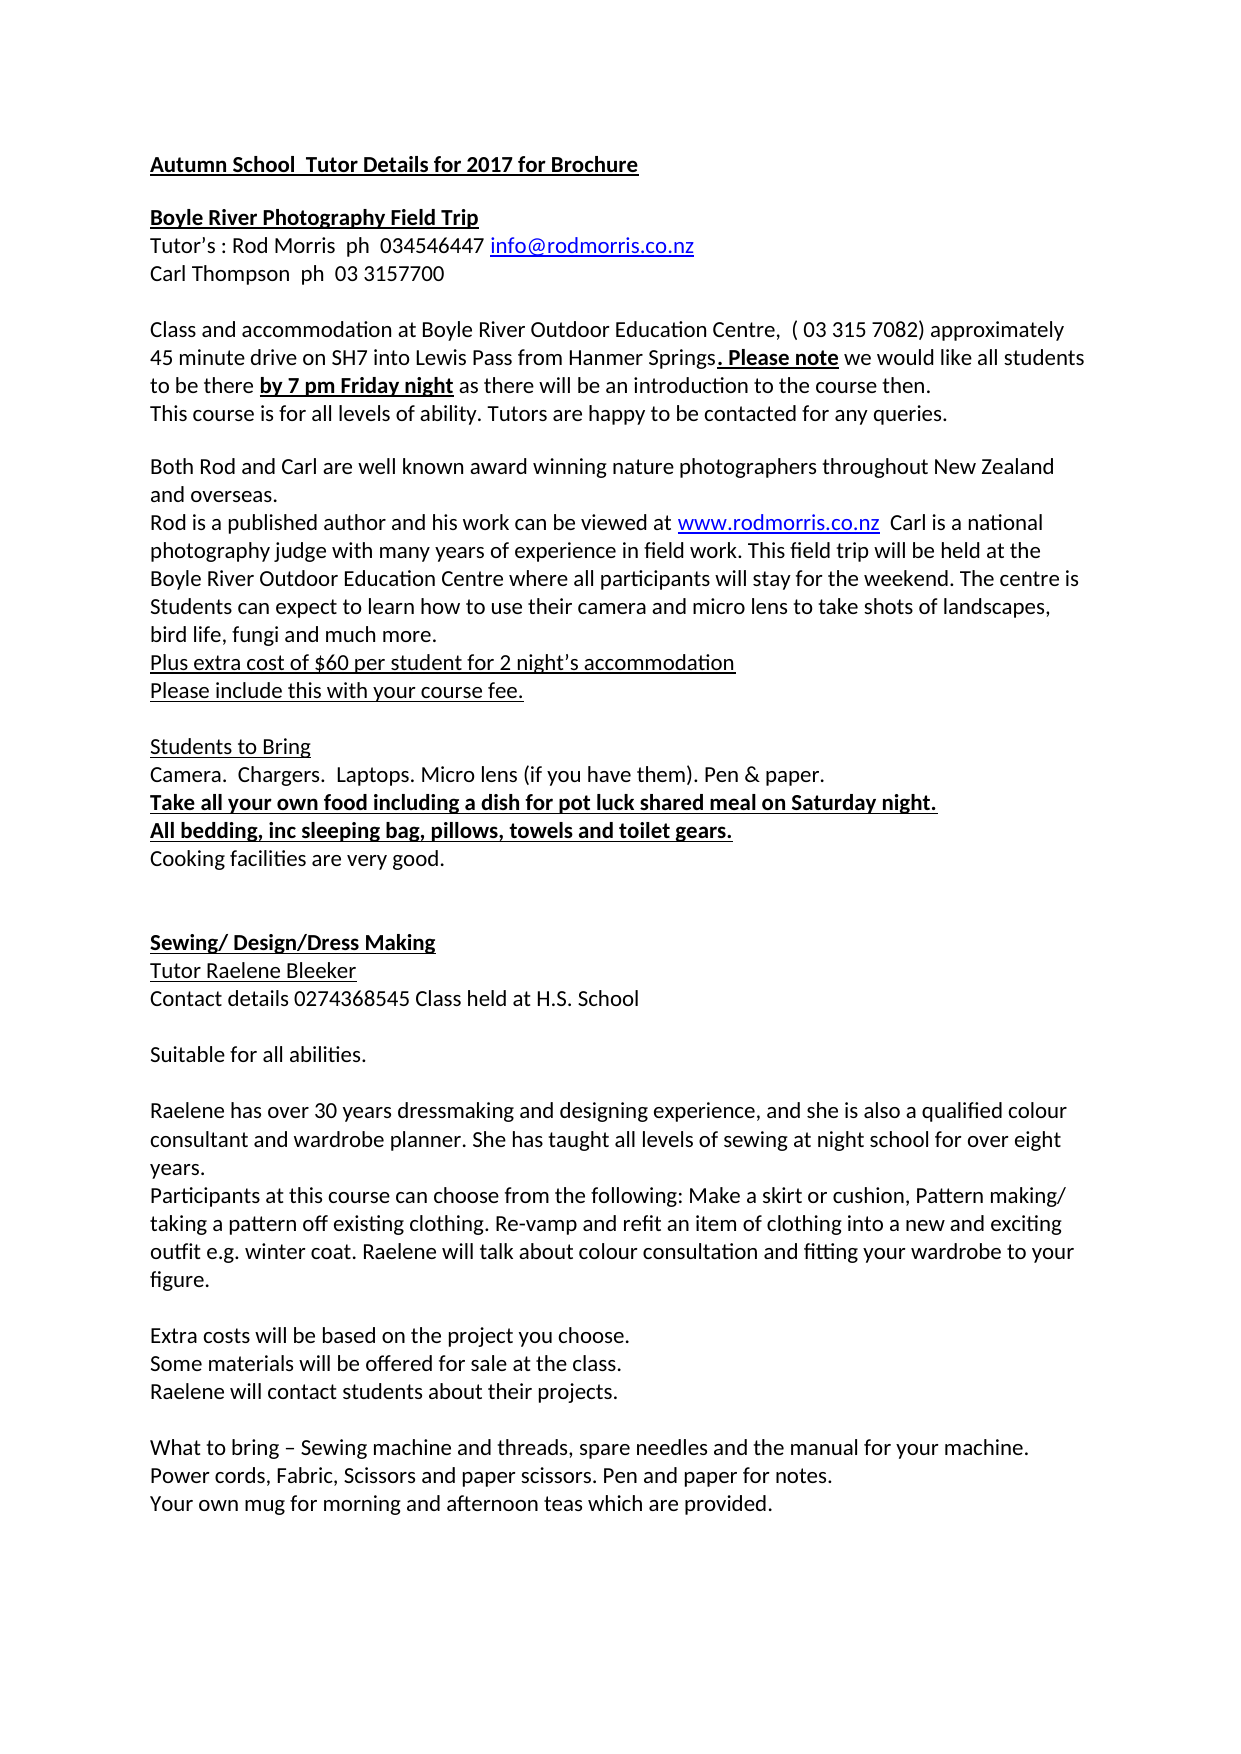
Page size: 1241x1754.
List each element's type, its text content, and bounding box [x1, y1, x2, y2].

text Class and accommodation at Boyle River Outdoor Education Centre, ( 03 315 7082) approximately 45 minute drive on SH7 into Lewis Pass from Hanmer Springs. Please note we would like all students to be there by 7 pm Friday night as there will be an introduction to the course then. [150, 315, 1090, 399]
text Raelene will contact students about their projects. [150, 1377, 1090, 1405]
text Some materials will be offered for sale at the class. [150, 1349, 1090, 1377]
text Boyle River Photography Field Trip [150, 203, 1090, 231]
text Students to Bring [150, 732, 1090, 760]
text Cooking facilities are very good. [150, 844, 1090, 872]
text Suitable for all abilities. [150, 1041, 1090, 1069]
text This course is for all levels of ability. Tutors are happy to be contacted for any queries. [150, 399, 1090, 427]
text Rod is a published author and his work can be viewed at www.rodmorris.co.nz Carl is a national photography judge with many years of experience in field work. This field trip will be held at the Boyle River Outdoor Education Centre where all participants will stay for the weekend. The centre is [150, 508, 1090, 592]
text Your own mug for morning and afternoon teas which are provided. [150, 1489, 1090, 1517]
text Take all your own food including a dish for pot luck shared meal on Saturday night. [150, 788, 1090, 816]
text Please include this with your course fee. [150, 676, 1090, 704]
text Tutor Raelene Bleeker [150, 957, 1090, 984]
text All bedding, inc sleeping bag, pillows, towels and toilet gears. [150, 816, 1090, 844]
text Students can expect to learn how to use their camera and micro lens to take shots of landscapes, bird life, fungi and much more. [150, 592, 1090, 648]
text Autumn School Tutor Details for 2017 for Brochure [150, 150, 1090, 178]
text Camera. Chargers. Laptops. Micro lens (if you have them). Pen & paper. [150, 760, 1090, 788]
text Sewing/ Design/Dress Making [150, 928, 1090, 957]
text Participants at this course can choose from the following: Make a skirt or cushion, Pattern making/ taking a pattern off existing clothing. Re-vamp and refit an item of clothing into a new and exciting outfit e.g. winter coat. Raelene will talk about colour consultation and fitting your wardrobe to your figure. [150, 1181, 1090, 1293]
text What to bring – Sewing machine and threads, spare needles and the manual for your machine. Power cords, Fabric, Scissors and paper scissors. Pen and paper for notes. [150, 1433, 1090, 1489]
text Plus extra cost of $60 per student for 2 night’s accommodation [150, 648, 1090, 676]
text Extra costs will be based on the project you choose. [150, 1321, 1090, 1349]
text Both Rod and Carl are well known award winning nature photographers throughout New Zealand and overseas. [150, 452, 1090, 508]
text Tutor’s : Rod Morris ph 034546447 info@rodmorris.co.nz [150, 231, 1090, 259]
text Raelene has over 30 years dressmaking and designing experience, and she is also a qualified colour consultant and wardrobe planner. She has taught all levels of sewing at night school for over eight years. [150, 1097, 1090, 1181]
text Carl Thompson ph 03 3157700 [150, 259, 1090, 287]
text Contact details 0274368545 Class held at H.S. School [150, 984, 1090, 1013]
